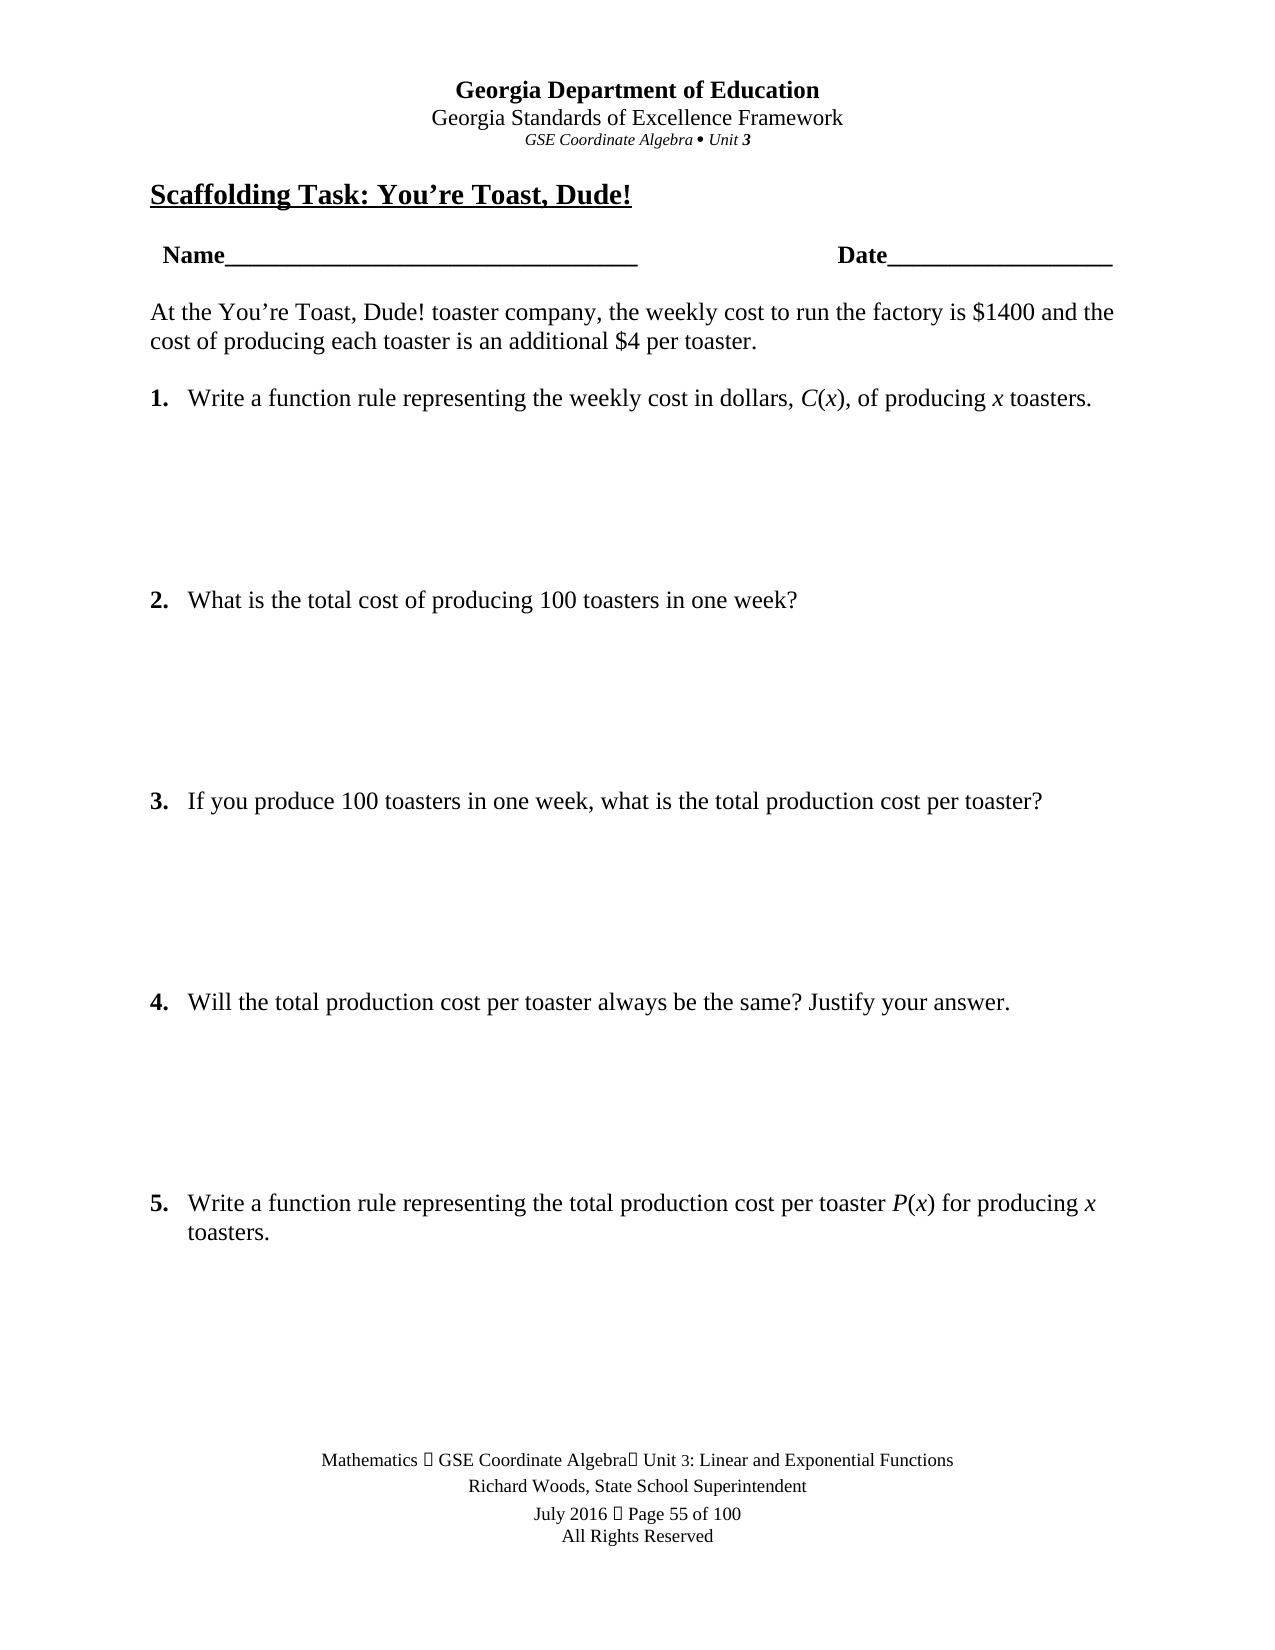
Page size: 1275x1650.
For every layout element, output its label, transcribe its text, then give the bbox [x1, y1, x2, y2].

text 1. Write a function rule representing the weekly cost in dollars, C(x), of producing x toasters. [150, 383, 1125, 412]
text At the You’re Toast, Dude! toaster company, the weekly cost to run the factory is $1400 and the [150, 297, 1125, 326]
text Scaffolding Task: You’re Toast, Dude! [150, 177, 1125, 211]
text cost of producing each toaster is an additional $4 per toaster. [150, 326, 1125, 355]
text 4. Will the total production cost per toaster always be the same? Justify your answer. [150, 987, 1125, 1016]
text Name_________________________________ Date__________________ [150, 240, 1125, 268]
text 3. If you produce 100 toasters in one week, what is the total production cost per toaster? [150, 786, 1125, 815]
text 2. What is the total cost of producing 100 toasters in one week? [150, 585, 1125, 613]
text 5. Write a function rule representing the total production cost per toaster P(x) for producing x toasters. [150, 1188, 1125, 1246]
